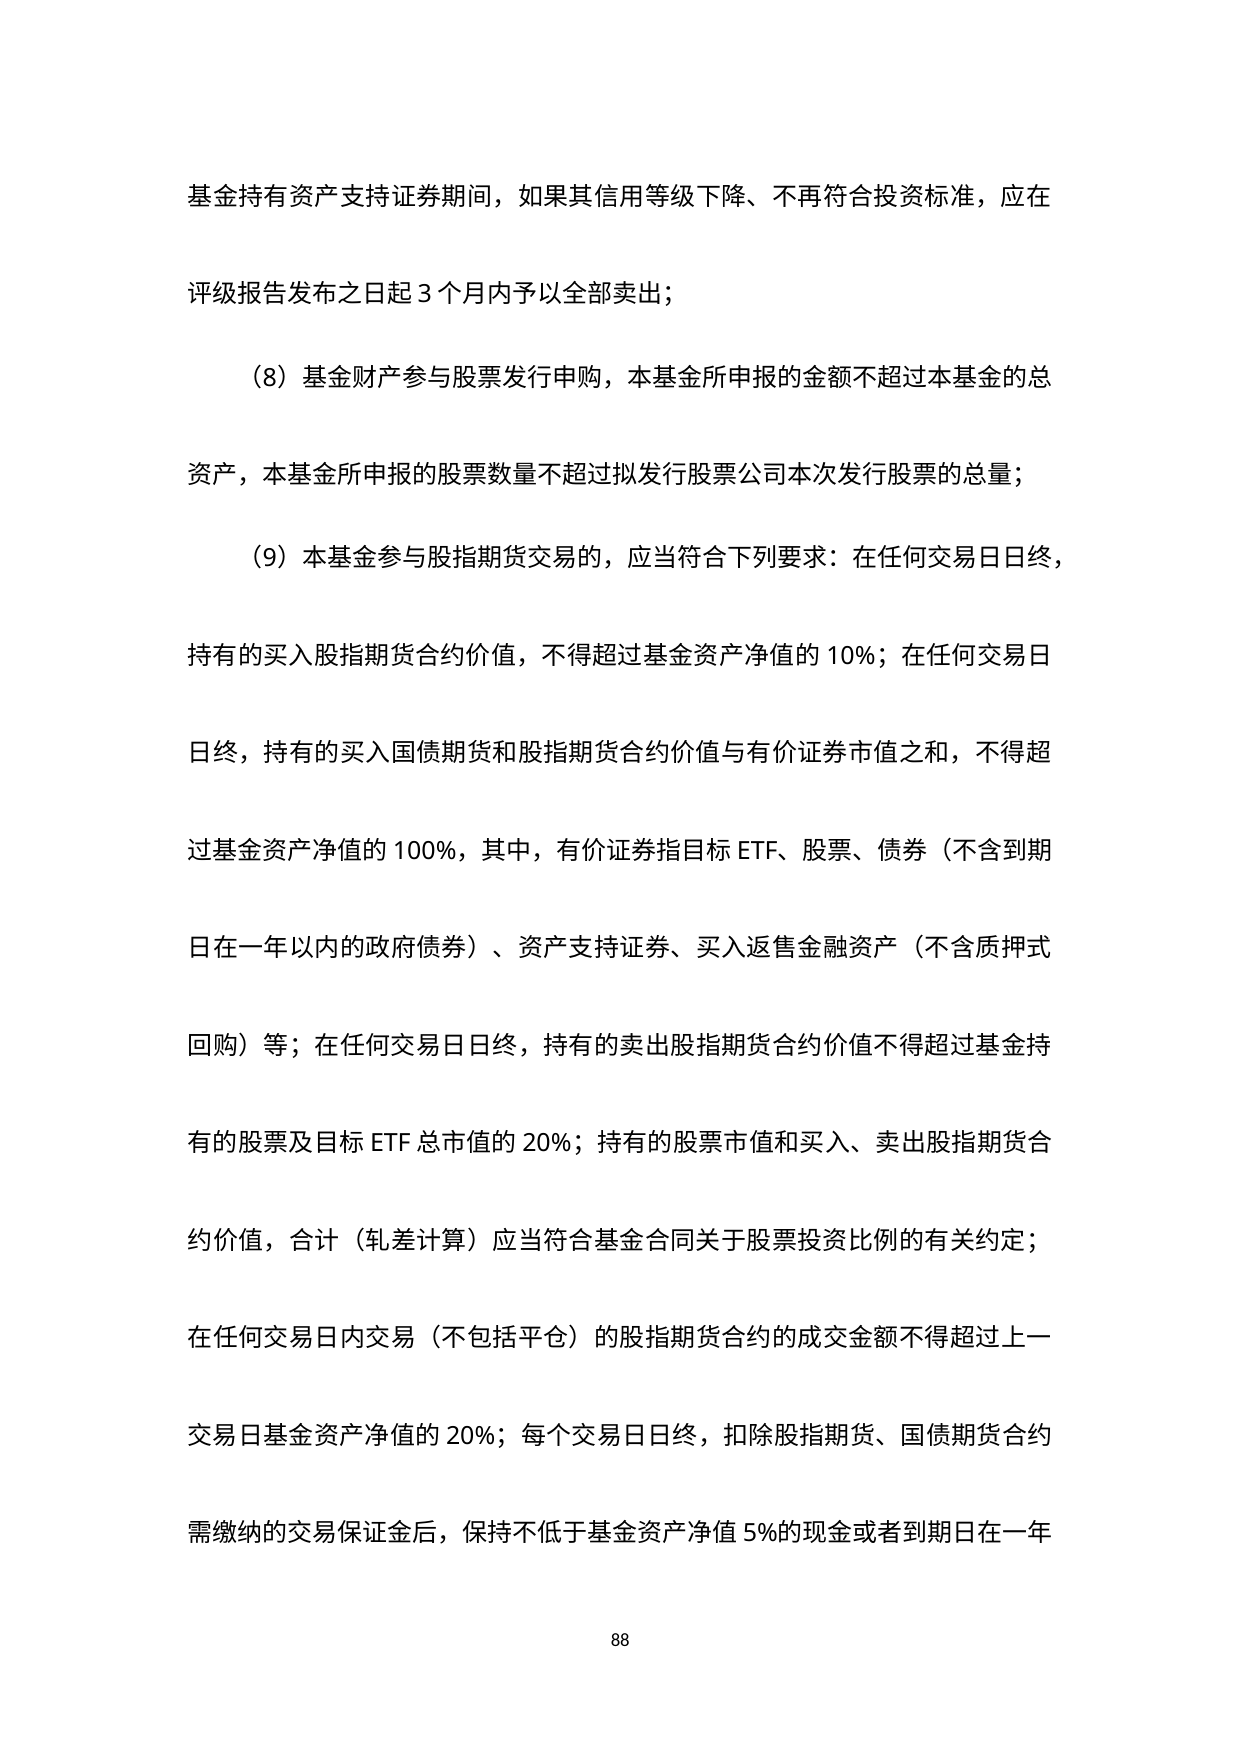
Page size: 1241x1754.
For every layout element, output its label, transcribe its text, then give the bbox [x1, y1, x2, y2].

text （8）基金财产参与股票发行申购，本基金所申报的金额不超过本基金的总资产，本基金所申报的股票数量不超过拟发行股票公司本次发行股票的总量； [187, 343, 1053, 505]
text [187, 523, 1053, 1563]
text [187, 162, 1053, 324]
